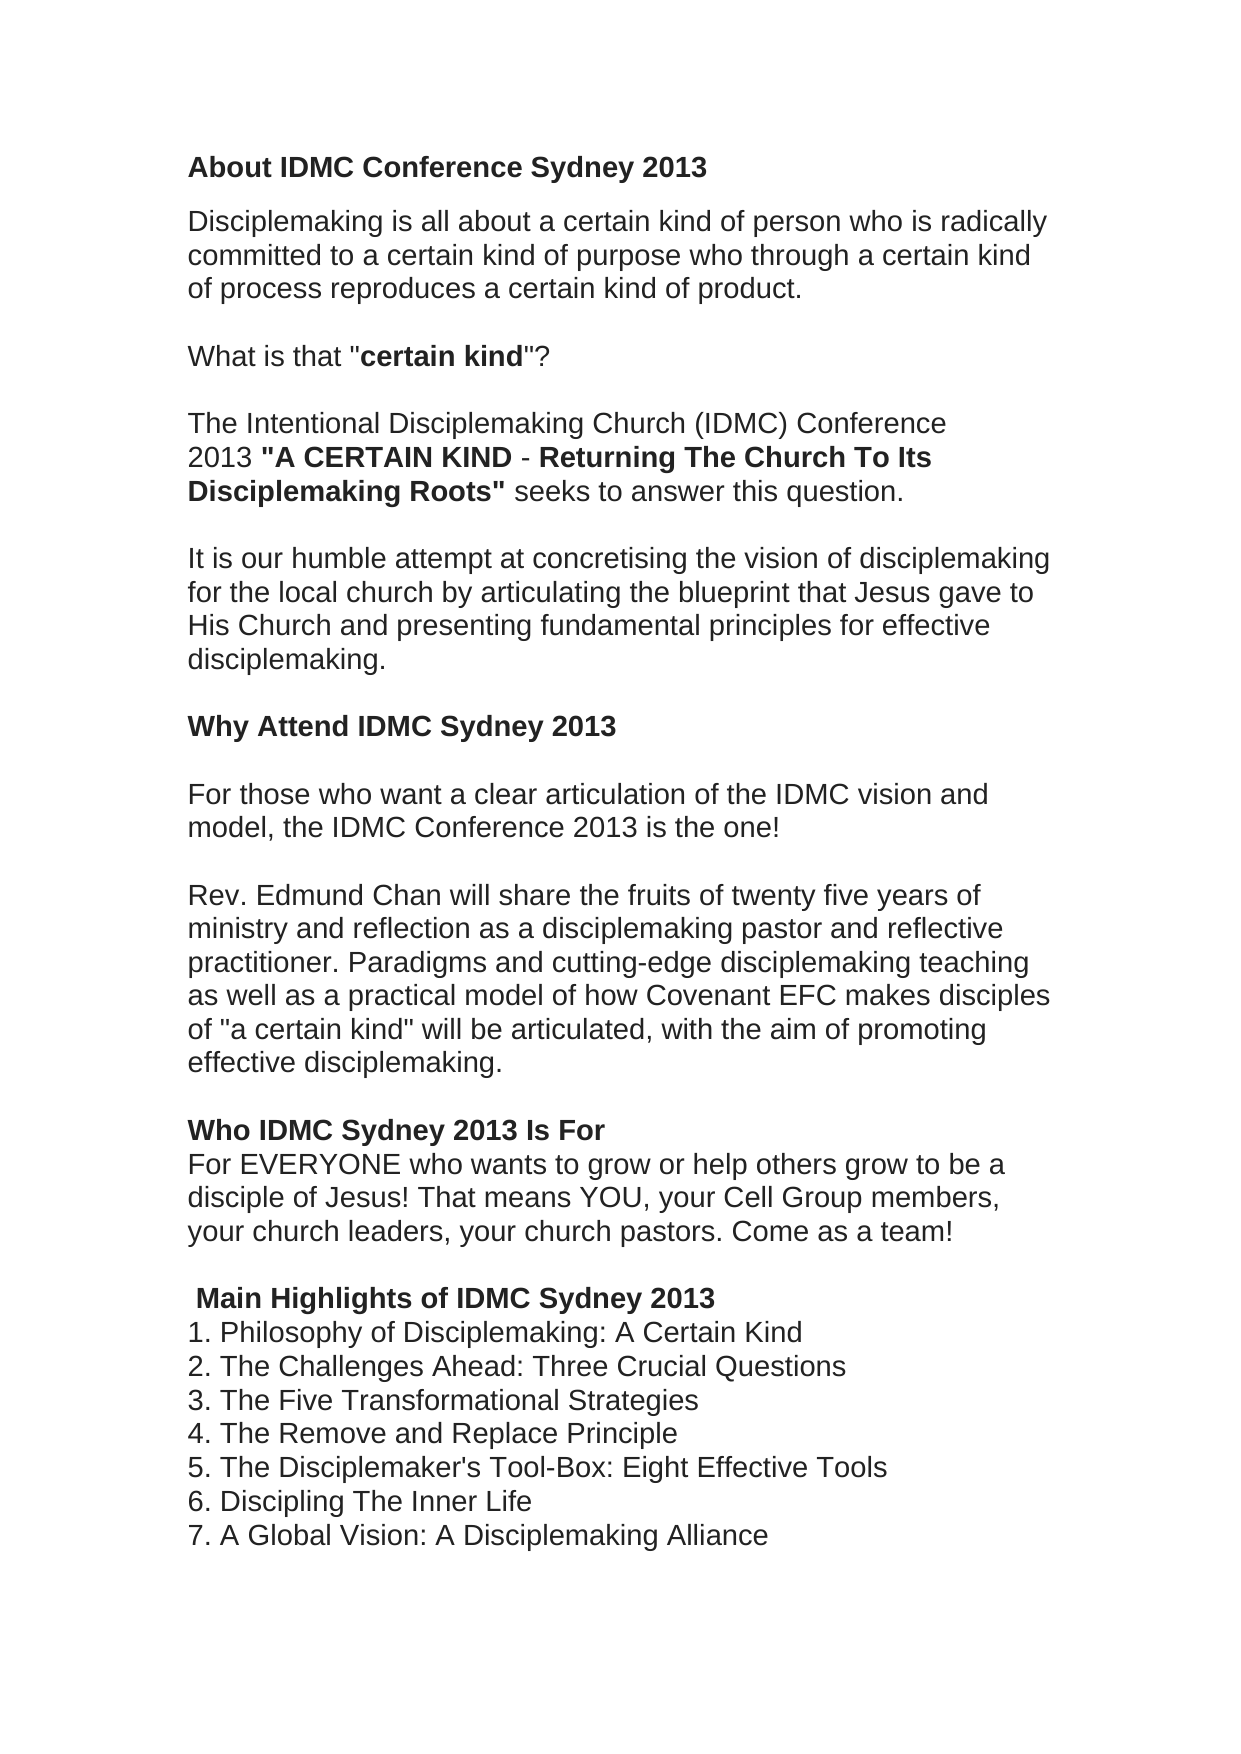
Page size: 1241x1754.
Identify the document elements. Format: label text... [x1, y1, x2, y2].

text Disciplemaking is all about a certain kind of person who is radically committed to a certain kind of purpose who through a certain kind of process reproduces a certain kind of product. [187, 204, 1053, 305]
text The Intentional Disciplemaking Church (IDMC) Conference 2013 "A CERTAIN KIND - Returning The Church To Its Disciplemaking Roots" seeks to answer this question. [187, 406, 1053, 507]
text 5. The Disciplemaker's Tool-Box: Eight Effective Tools [187, 1450, 1053, 1483]
text What is that "certain kind"? [187, 339, 1053, 372]
text 7. A Global Vision: A Disciplemaking Alliance [187, 1517, 1053, 1551]
text Rev. Edmund Chan will share the fruits of twenty five years of ministry and reflection as a disciplemaking pastor and reflective practitioner. Paradigms and cutting-edge disciplemaking teaching as well as a practical model of how Covenant EFC makes disciples of "a certain kind" will be articulated, with the aim of promoting effective disciplemaking. [187, 878, 1053, 1079]
text 4. The Remove and Replace Principle [187, 1416, 1053, 1450]
text 3. The Five Transformational Strategies [187, 1382, 1053, 1416]
text Who IDMC Sydney 2013 Is For [187, 1113, 1053, 1146]
text 1. Philosophy of Disciplemaking: A Certain Kind [187, 1315, 1053, 1348]
text Why Attend IDMC Sydney 2013 [187, 709, 1053, 743]
text Main Highlights of IDMC Sydney 2013 [187, 1281, 1053, 1315]
text It is our humble attempt at concretising the vision of disciplemaking for the local church by articulating the blueprint that Jesus gave to His Church and presenting fundamental principles for effective disciplemaking. [187, 541, 1053, 675]
text 2. The Challenges Ahead: Three Crucial Questions [187, 1349, 1053, 1382]
text About IDMC Conference Sydney 2013 [187, 150, 1053, 183]
text 6. Discipling The Inner Life [187, 1484, 1053, 1517]
text For EVERYONE who wants to grow or help others grow to be a disciple of Jesus! That means YOU, your Cell Group members, your church leaders, your church pastors. Come as a team! [187, 1147, 1053, 1247]
text For those who want a clear articulation of the IDMC vision and model, the IDMC Conference 2013 is the one! [187, 777, 1053, 844]
